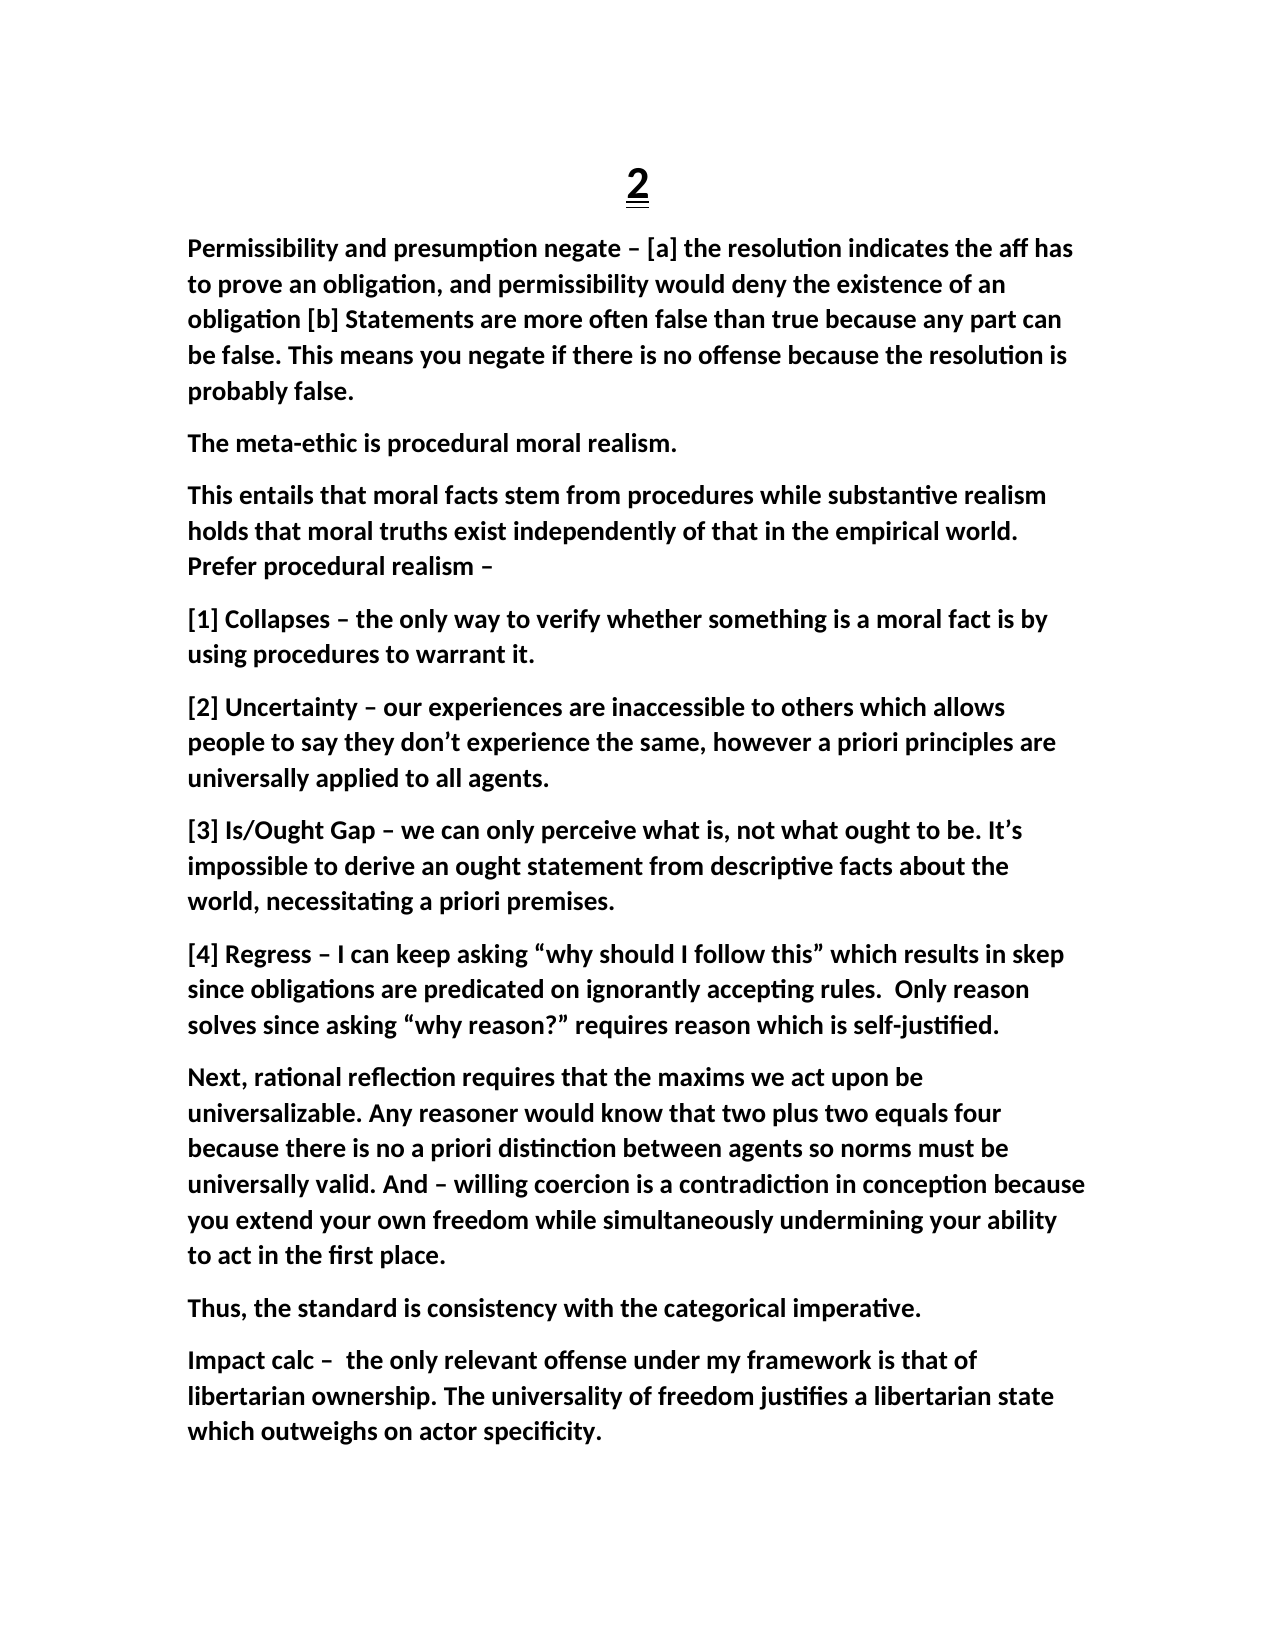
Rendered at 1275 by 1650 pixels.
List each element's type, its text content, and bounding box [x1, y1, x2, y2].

subtitle [4] Regress – I can keep asking “why should I follow this” which results in skep since obligations are predicated on ignorantly accepting rules. Only reason solves since asking “why reason?” requires reason which is self-justified. [187, 937, 1087, 1041]
subtitle Impact calc – the only relevant offense under my framework is that of libertarian ownership. The universality of freedom justifies a libertarian state which outweighs on actor specificity. [187, 1343, 1087, 1447]
subtitle The meta-ethic is procedural moral realism. [187, 426, 1087, 459]
subtitle This entails that moral facts stem from procedures while substantive realism holds that moral truths exist independently of that in the empirical world. Prefer procedural realism – [187, 478, 1087, 582]
subtitle Next, rational reflection requires that the maxims we act upon be universalizable. Any reasoner would know that two plus two equals four because there is no a priori distinction between agents so norms must be universally valid. And – willing coercion is a contradiction in conception because you extend your own freedom while simultaneously undermining your ability to act in the first place. [187, 1060, 1087, 1271]
subtitle [1] Collapses – the only way to verify whether something is a moral fact is by using procedures to warrant it. [187, 602, 1087, 670]
subtitle [3] Is/Ought Gap – we can only perceive what is, not what ought to be. It’s impossible to derive an ought statement from descriptive facts about the world, necessitating a priori premises. [187, 813, 1087, 917]
subtitle 2 [187, 154, 1087, 210]
subtitle Thus, the standard is consistency with the categorical imperative. [187, 1291, 1087, 1324]
subtitle Permissibility and presumption negate – [a] the resolution indicates the aff has to prove an obligation, and permissibility would deny the existence of an obligation [b] Statements are more often false than true because any part can be false. This means you negate if there is no offense because the resolution is probably false. [187, 231, 1087, 407]
subtitle [2] Uncertainty – our experiences are inaccessible to others which allows people to say they don’t experience the same, however a priori principles are universally applied to all agents. [187, 690, 1087, 794]
